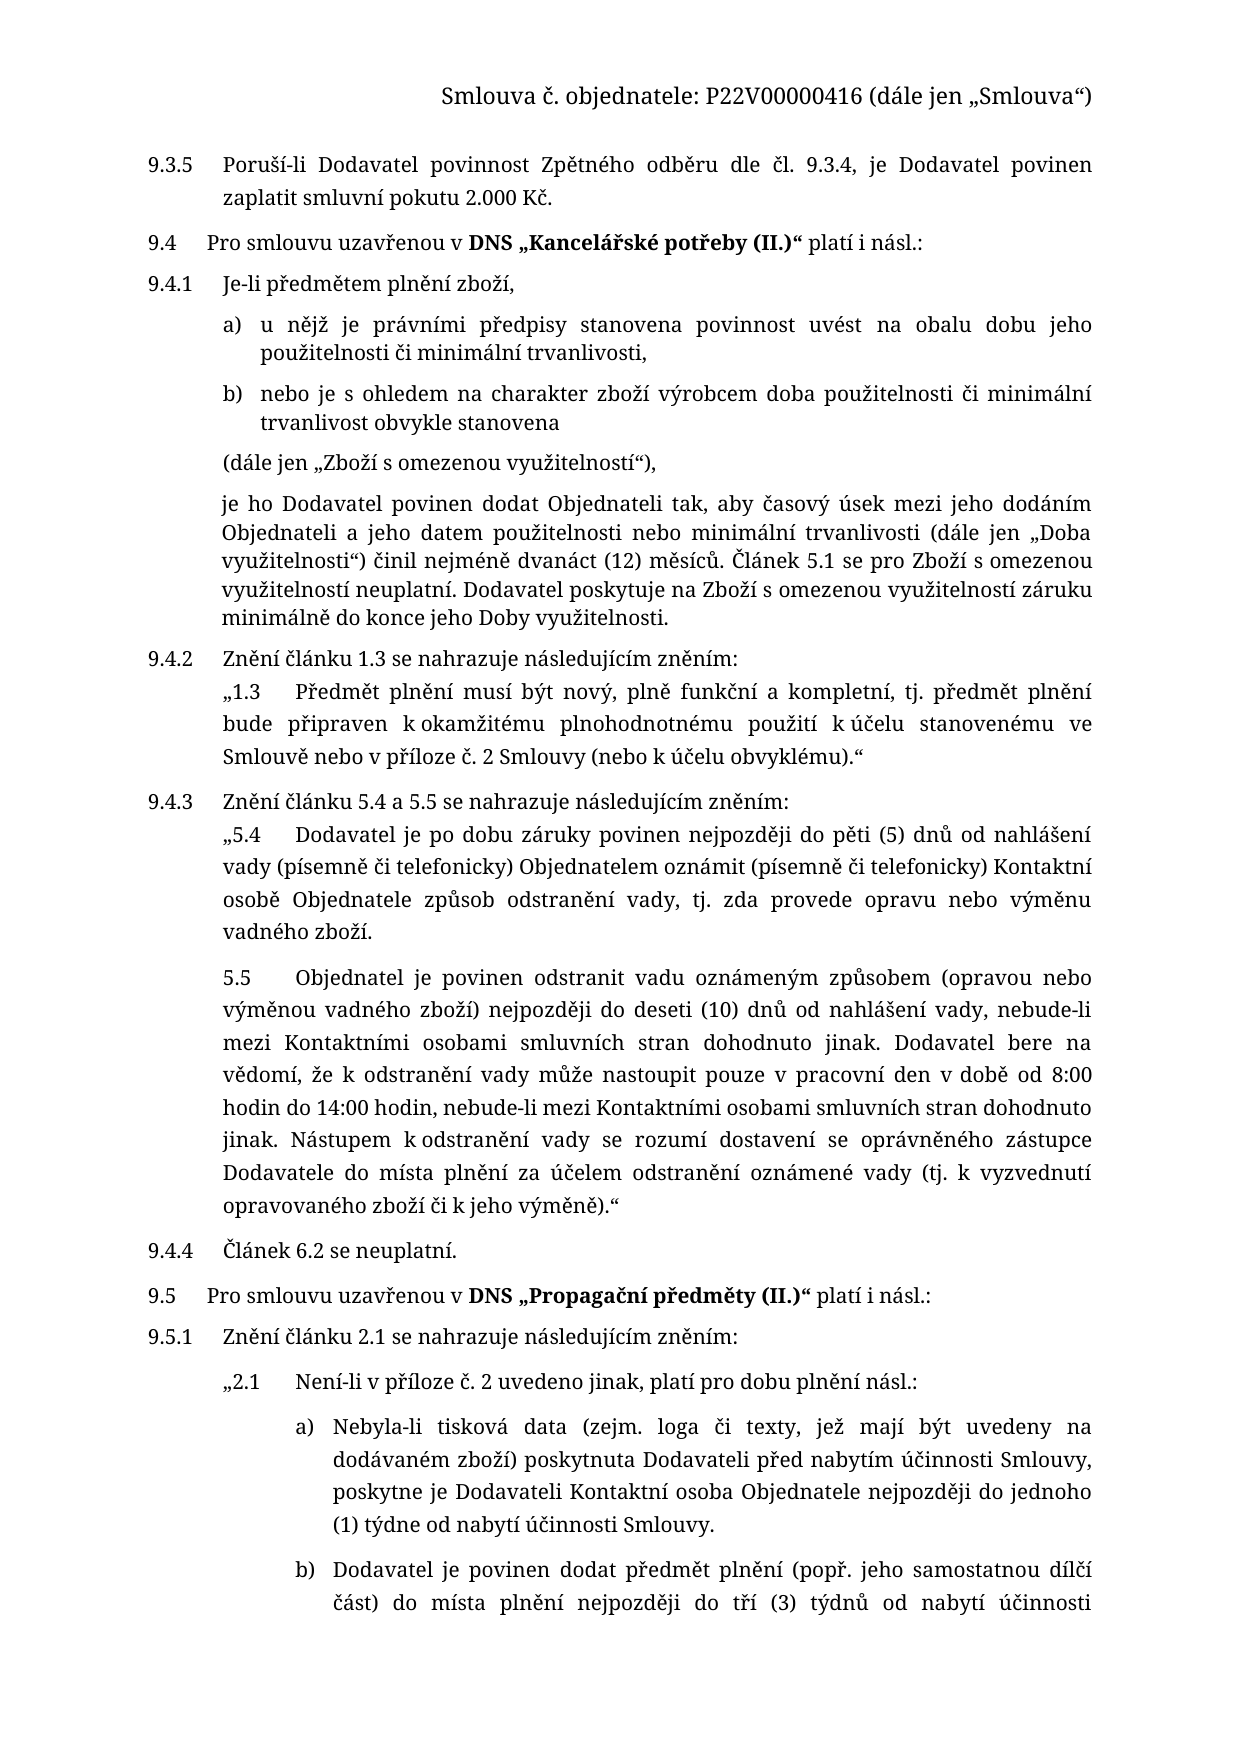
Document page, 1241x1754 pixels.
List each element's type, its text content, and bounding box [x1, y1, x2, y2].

list u nějž je právními předpisy stanovena povinnost uvést na obalu dobu jeho použitelnosti či minimální trvanlivosti, [223, 310, 1093, 367]
list Nebyla-li tisková data (zejm. loga či texty, jež mají být uvedeny na dodávaném zboží) poskytnuta Dodavateli před nabytím účinnosti Smlouvy, poskytne je Dodavateli Kontaktní osoba Objednatele nejpozději do jednoho (1) týdne od nabytí účinnosti Smlouvy. [295, 1412, 1093, 1538]
list Poruší-li Dodavatel povinnost Zpětného odběru dle čl. 9.3.4, je Dodavatel povinen zaplatit smluvní pokutu 2.000 Kč. [148, 150, 1093, 211]
list Je-li předmětem plnění zboží, [148, 269, 1093, 297]
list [295, 1555, 1093, 1616]
text (dále jen „Zboží s omezenou využitelností“), [223, 448, 1093, 477]
list Pro smlouvu uzavřenou v DNS „Kancelářské potřeby (II.)“ platí i násl.: [148, 228, 1093, 256]
list „5.4 Dodavatel je po dobu záruky povinen nejpozději do pěti (5) dnů od nahlášení vady (písemně či telefonicky) Objednatelem oznámit (písemně či telefonicky) Kontaktní osobě Objednatele způsob odstranění vady, tj. zda provede opravu nebo výměnu vadného zboží. [223, 820, 1093, 946]
list Pro smlouvu uzavřenou v DNS „Propagační předměty (II.)“ platí i násl.: [148, 1281, 1093, 1309]
list „1.3 Předmět plnění musí být nový, plně funkční a kompletní, tj. předmět plnění bude připraven k okamžitému plnohodnotnému použití k účelu stanovenému ve Smlouvě nebo v příloze č. 2 Smlouvy (nebo k účelu obvyklému).“ [223, 677, 1093, 770]
text je ho Dodavatel povinen dodat Objednateli tak, aby časový úsek mezi jeho dodáním Objednateli a jeho datem použitelnosti nebo minimální trvanlivosti (dále jen „Doba využitelnosti“) činil nejméně dvanáct (12) měsíců. Článek 5.1 se pro Zboží s omezenou využitelností neuplatní. Dodavatel poskytuje na Zboží s omezenou využitelností záruku minimálně do konce jeho Doby využitelnosti. [221, 489, 1093, 632]
list Znění článku 1.3 se nahrazuje následujícím zněním: [148, 644, 1093, 673]
list Znění článku 2.1 se nahrazuje následujícím zněním: [148, 1322, 1093, 1350]
list nebo je s ohledem na charakter zboží výrobcem doba použitelnosti či minimální trvanlivost obvykle stanovena [223, 379, 1093, 436]
list Znění článku 5.4 a 5.5 se nahrazuje následujícím zněním: [148, 787, 1093, 816]
list „2.1 Není-li v příloze č. 2 uvedeno jinak, platí pro dobu plnění násl.: [223, 1367, 1093, 1396]
list Článek 6.2 se neuplatní. [148, 1236, 1093, 1264]
list 5.5 Objednatel je povinen odstranit vadu oznámeným způsobem (opravou nebo výměnou vadného zboží) nejpozději do deseti (10) dnů od nahlášení vady, nebude-li mezi Kontaktními osobami smluvních stran dohodnuto jinak. Dodavatel bere na vědomí, že k odstranění vady může nastoupit pouze v pracovní den v době od 8:00 hodin do 14:00 hodin, nebude-li mezi Kontaktními osobami smluvních stran dohodnuto jinak. Nástupem k odstranění vady se rozumí dostavení se oprávněného zástupce Dodavatele do místa plnění za účelem odstranění oznámené vady (tj. k vyzvednutí opravovaného zboží či k jeho výměně).“ [223, 963, 1093, 1219]
